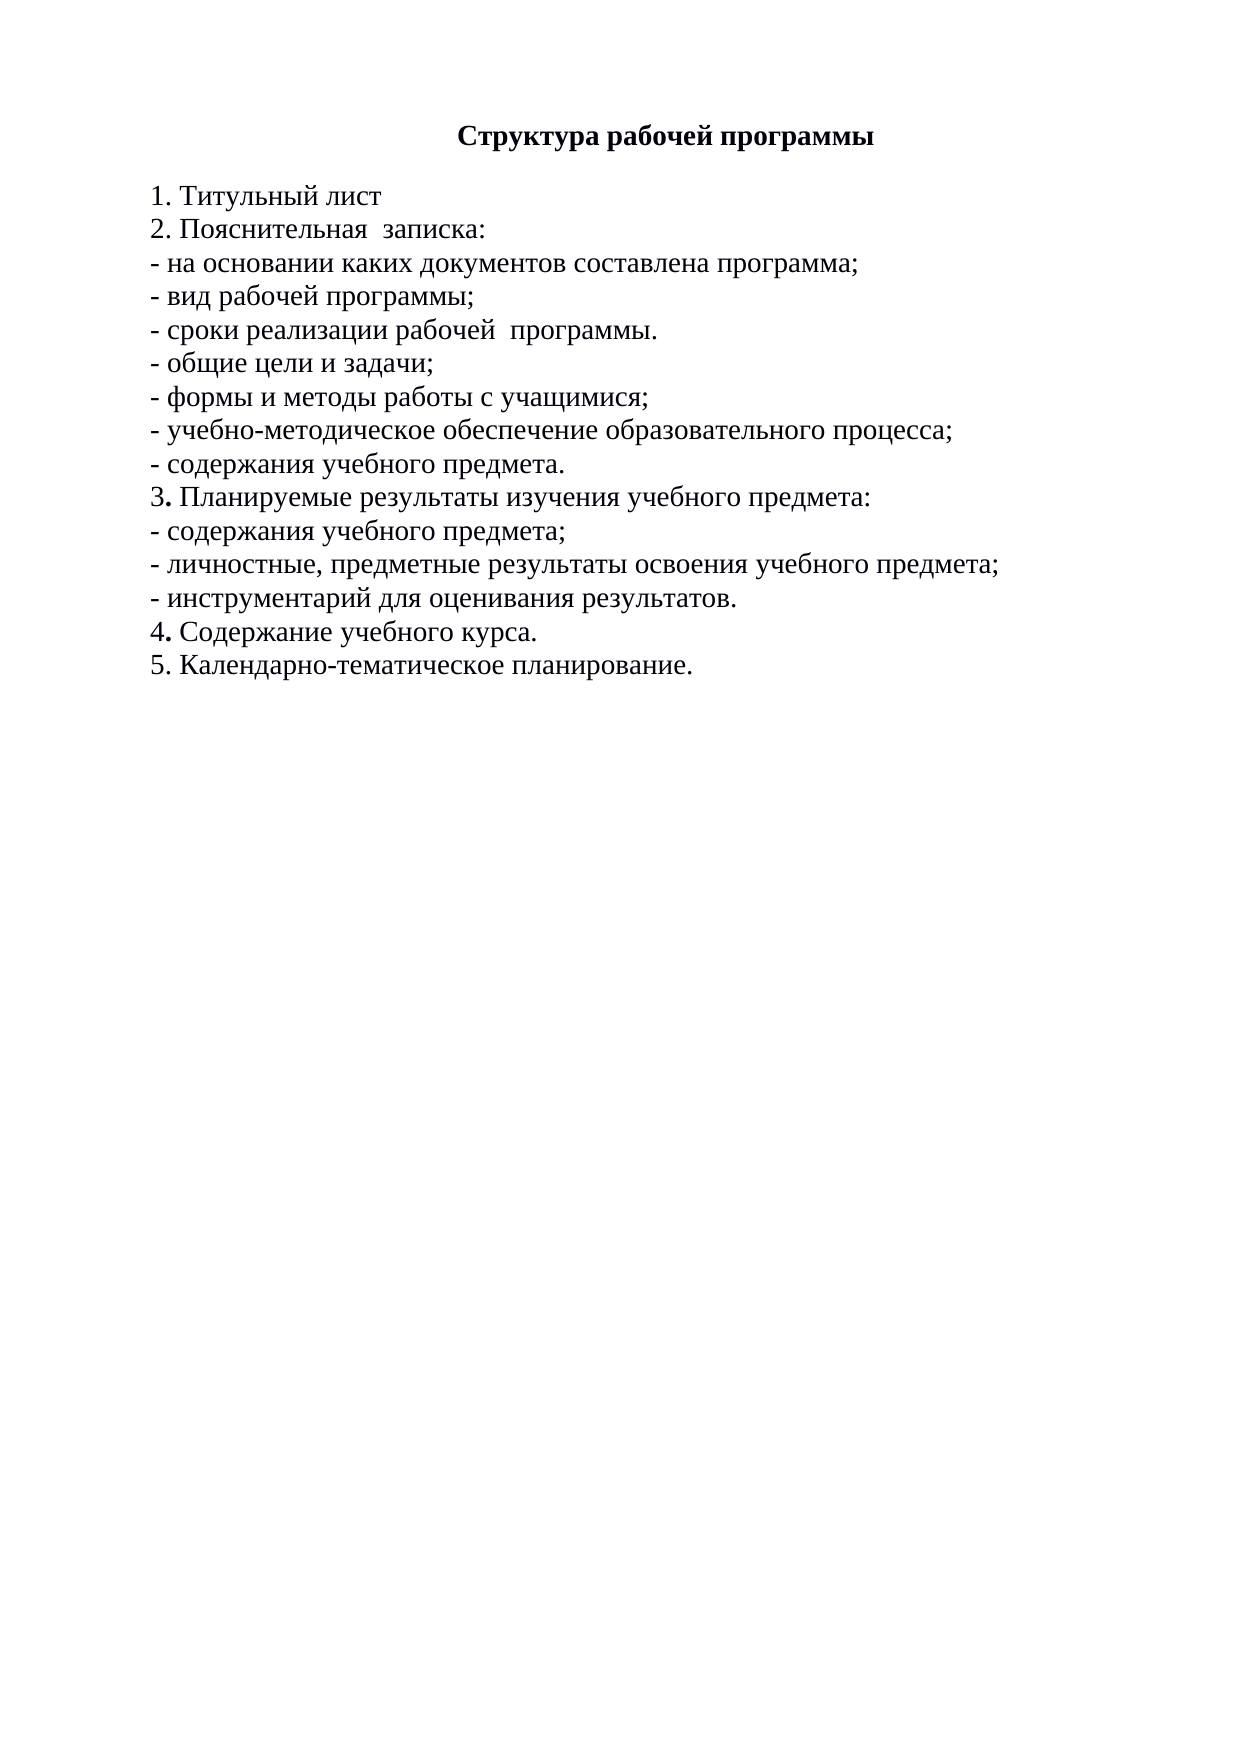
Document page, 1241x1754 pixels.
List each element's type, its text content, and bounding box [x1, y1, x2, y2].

text - инструментарий для оценивания результатов. [150, 580, 1181, 614]
text 2. Пояснительная записка: [150, 211, 1181, 245]
text 5. Календарно-тематическое планирование. [150, 647, 1181, 681]
text - формы и методы работы с учащимися; [150, 379, 1177, 412]
text - содержания учебного предмета; [150, 513, 1181, 547]
text - вид рабочей программы; [150, 278, 1177, 312]
text Структура рабочей программы [150, 118, 1181, 152]
text - содержания учебного предмета. [150, 446, 1181, 479]
text - общие цели и задачи; [150, 345, 1177, 379]
text - на основании каких документов составлена программа; [150, 245, 1177, 278]
text 4. Содержание учебного курса. [150, 614, 1181, 647]
text 3. Планируемые результаты изучения учебного предмета: [150, 479, 1181, 513]
text - личностные, предметные результаты освоения учебного предмета; [150, 547, 1181, 580]
text 1. Титульный лист [150, 178, 1181, 211]
text - учебно-методическое обеспечение образовательного процесса; [150, 412, 1181, 446]
text - сроки реализации рабочей программы. [150, 312, 1181, 345]
